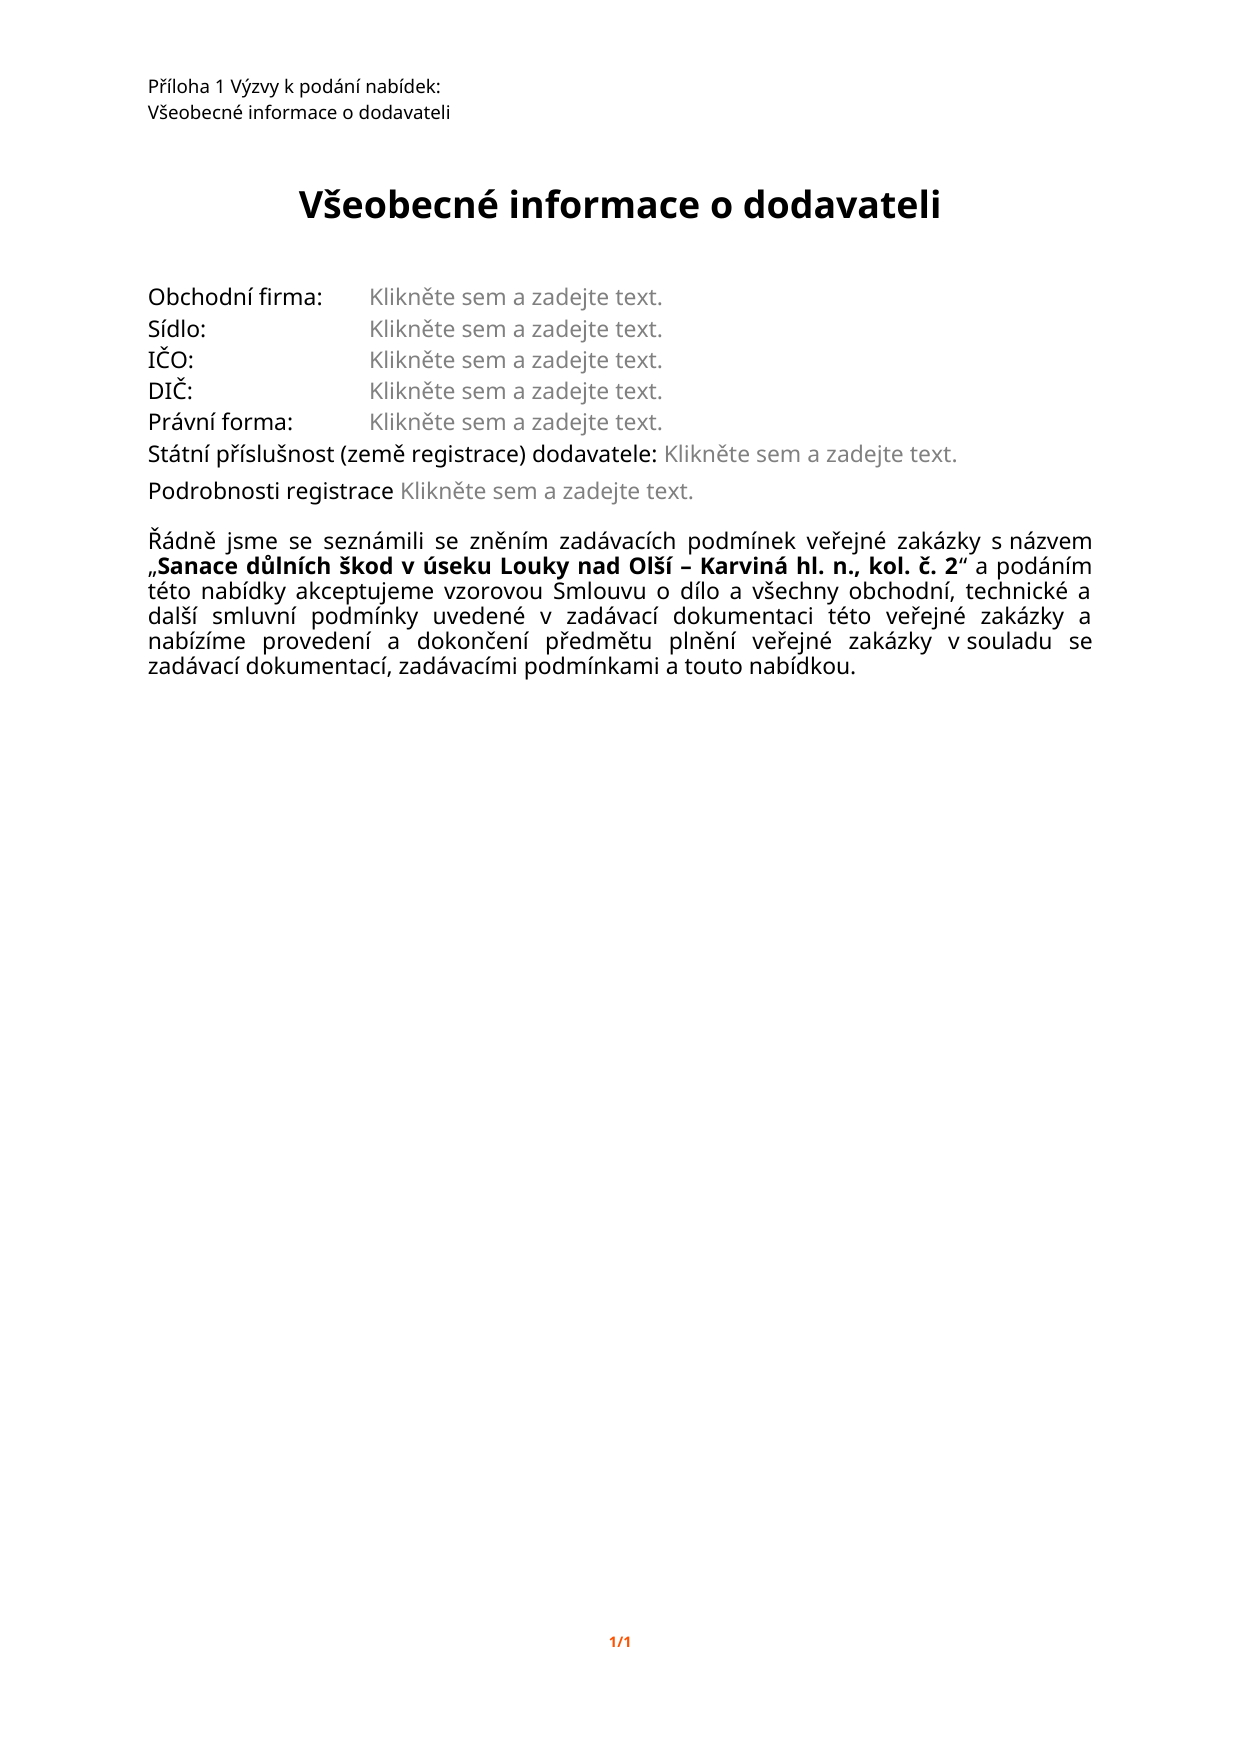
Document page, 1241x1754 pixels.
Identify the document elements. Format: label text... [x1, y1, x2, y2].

text Řádně jsme se seznámili se zněním zadávacích podmínek veřejné zakázky s názvem „Sanace důlních škod v úseku Louky nad Olší – Karviná hl. n., kol. č. 2“ a podáním této nabídky akceptujeme vzorovou Smlouvu o dílo a všechny obchodní, technické a další smluvní podmínky uvedené v zadávací dokumentaci této veřejné zakázky a nabízíme provedení a dokončení předmětu plnění veřejné zakázky v souladu se zadávací dokumentací, zadávacími podmínkami a touto nabídkou. [148, 529, 1093, 679]
text Státní příslušnost (země registrace) dodavatele: [148, 442, 1093, 467]
text Podrobnosti registrace [148, 479, 1093, 504]
text Obchodní firma: [148, 286, 1093, 311]
text Sídlo: [148, 317, 1093, 342]
title Všeobecné informace o dodavateli [148, 178, 1093, 229]
text DIČ: [148, 379, 1093, 404]
text IČO: [148, 348, 1093, 373]
text Právní forma: [148, 411, 1093, 436]
